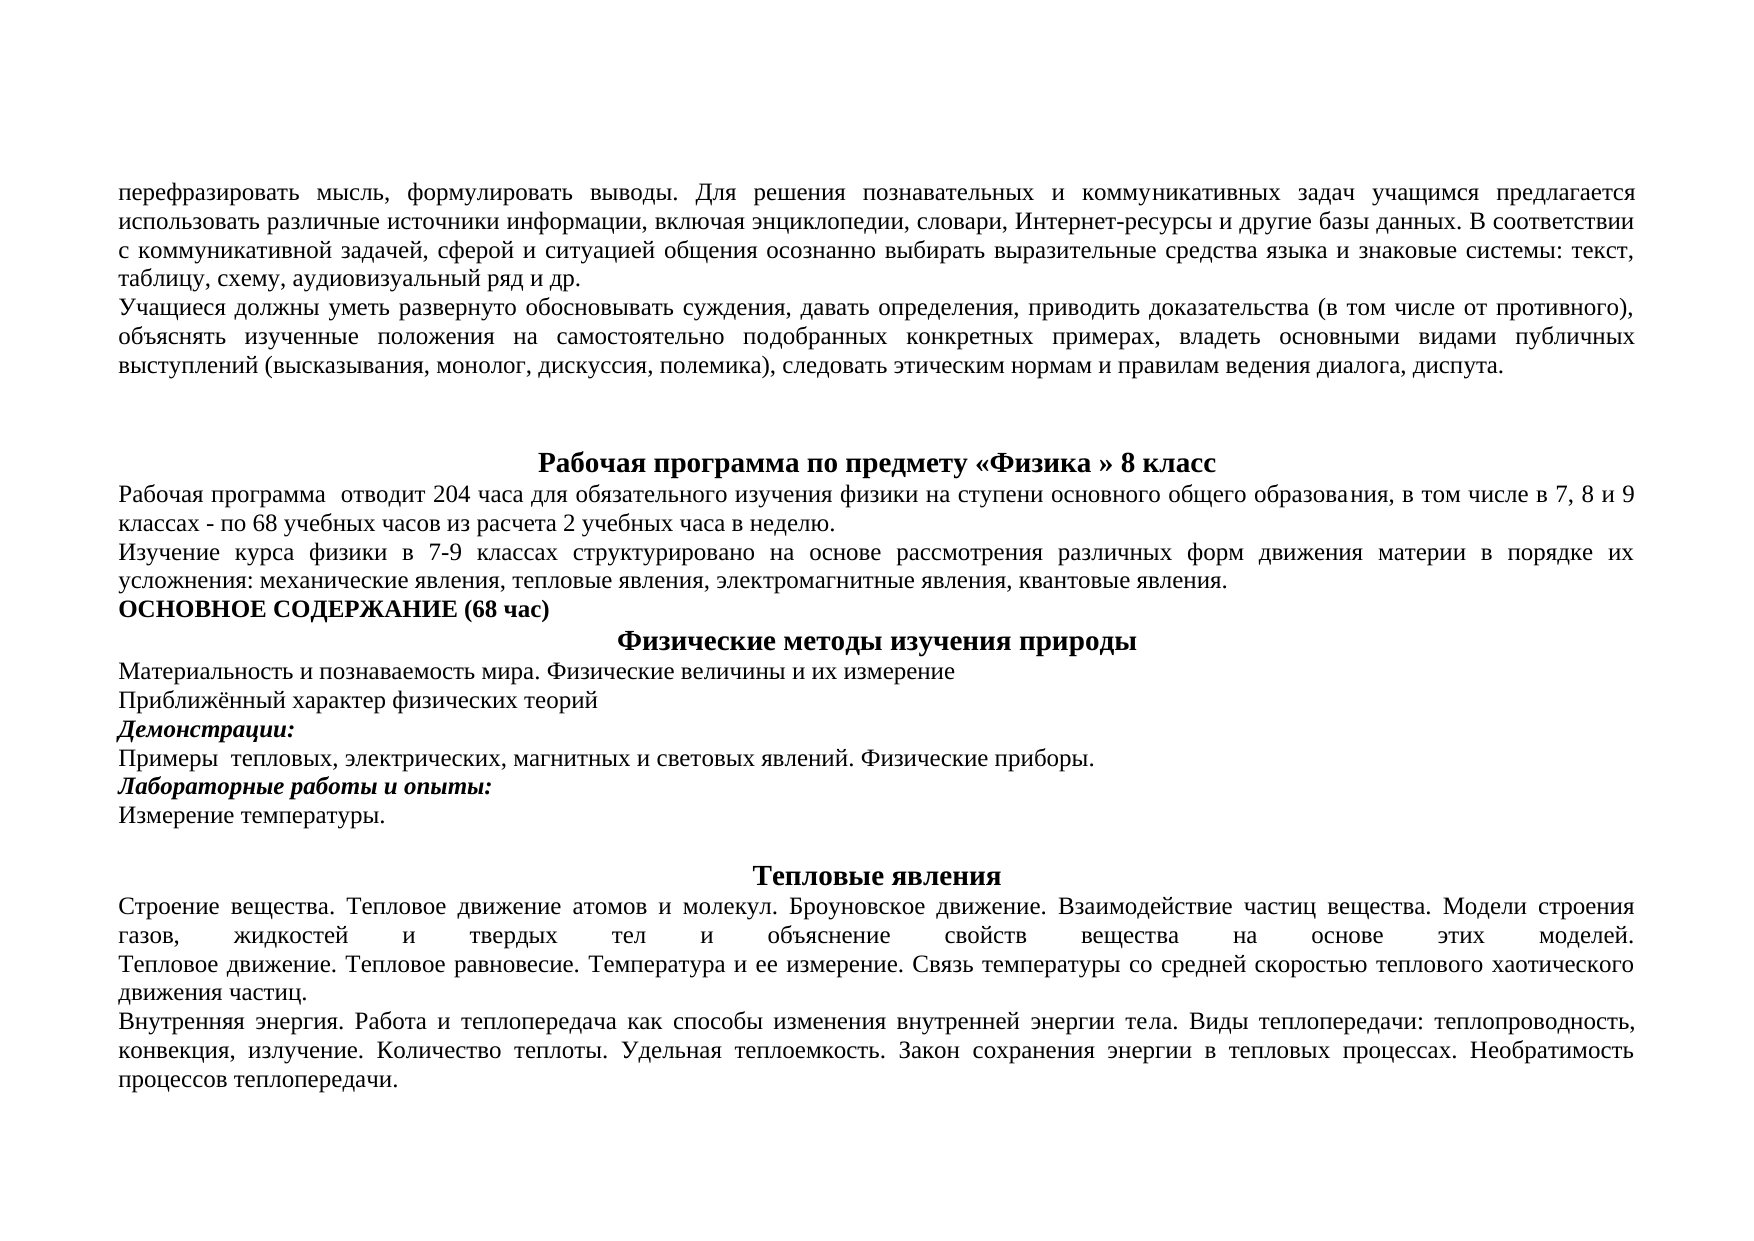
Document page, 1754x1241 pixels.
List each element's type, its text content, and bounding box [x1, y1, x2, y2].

text Рабочая программа по предмету «Физика » 8 класс [118, 446, 1636, 479]
text Тепловые явления [118, 858, 1636, 891]
text Материальность и познаваемость мира. Физические величины и их измерение [118, 656, 1636, 685]
text Строение вещества. Тепловое движение атомов и молекул. Броуновское движение. Взаимодействие частиц вещества. Модели строения газов, жидкостей и твердых тел и объяснение свойств вещества на основе этих моделей. Тепловое движение. Тепловое равновесие. Температура и ее измерение. Связь температуры со средней скоростью теплового хаотического движения частиц. [118, 891, 1636, 1006]
text Измерение температуры. [118, 800, 1636, 829]
text Демонстрации: [118, 714, 1636, 743]
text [118, 177, 1636, 292]
text Лабораторные работы и опыты: [118, 771, 1636, 800]
text Внутренняя энергия. Работа и теплопередача как способы изменения внутренней энергии тела. Виды теплопередачи: теплопроводность, конвекция, излучение. Количество теплоты. Удельная теплоемкость. Закон сохранения энергии в тепловых процессах. Необратимость процессов теплопередачи. [118, 1006, 1636, 1092]
text Изучение курса физики в 7-9 классах структурировано на основе рассмотрения различных форм движения материи в порядке их усложнения: механические явления, тепловые явления, электромагнитные явления, квантовые явления. [118, 537, 1636, 594]
text Рабочая программа отводит 204 часа для обязательного изучения физики на ступени основного общего образования, в том числе в 7, 8 и 9 классах - по 68 учебных часов из расчета 2 учебных часа в неделю. [118, 479, 1636, 537]
text Приближённый характер физических теорий [118, 685, 1636, 714]
text Примеры тепловых, электрических, магнитных и световых явлений. Физические приборы. [118, 743, 1636, 771]
text Учащиеся должны уметь развернуто обосновывать суждения, давать определения, приводить доказательства (в том числе от противного), объяснять изученные положения на самостоятельно подобранных конкретных примерах, владеть основными видами публичных выступлений (высказывания, монолог, дискуссия, полемика), следовать этическим нормам и правилам ведения диалога, диспута. [118, 292, 1636, 378]
text Физические методы изучения природы [118, 623, 1636, 656]
text ОСНОВНОЕ СОДЕРЖАНИЕ (68 час) [118, 594, 1636, 623]
